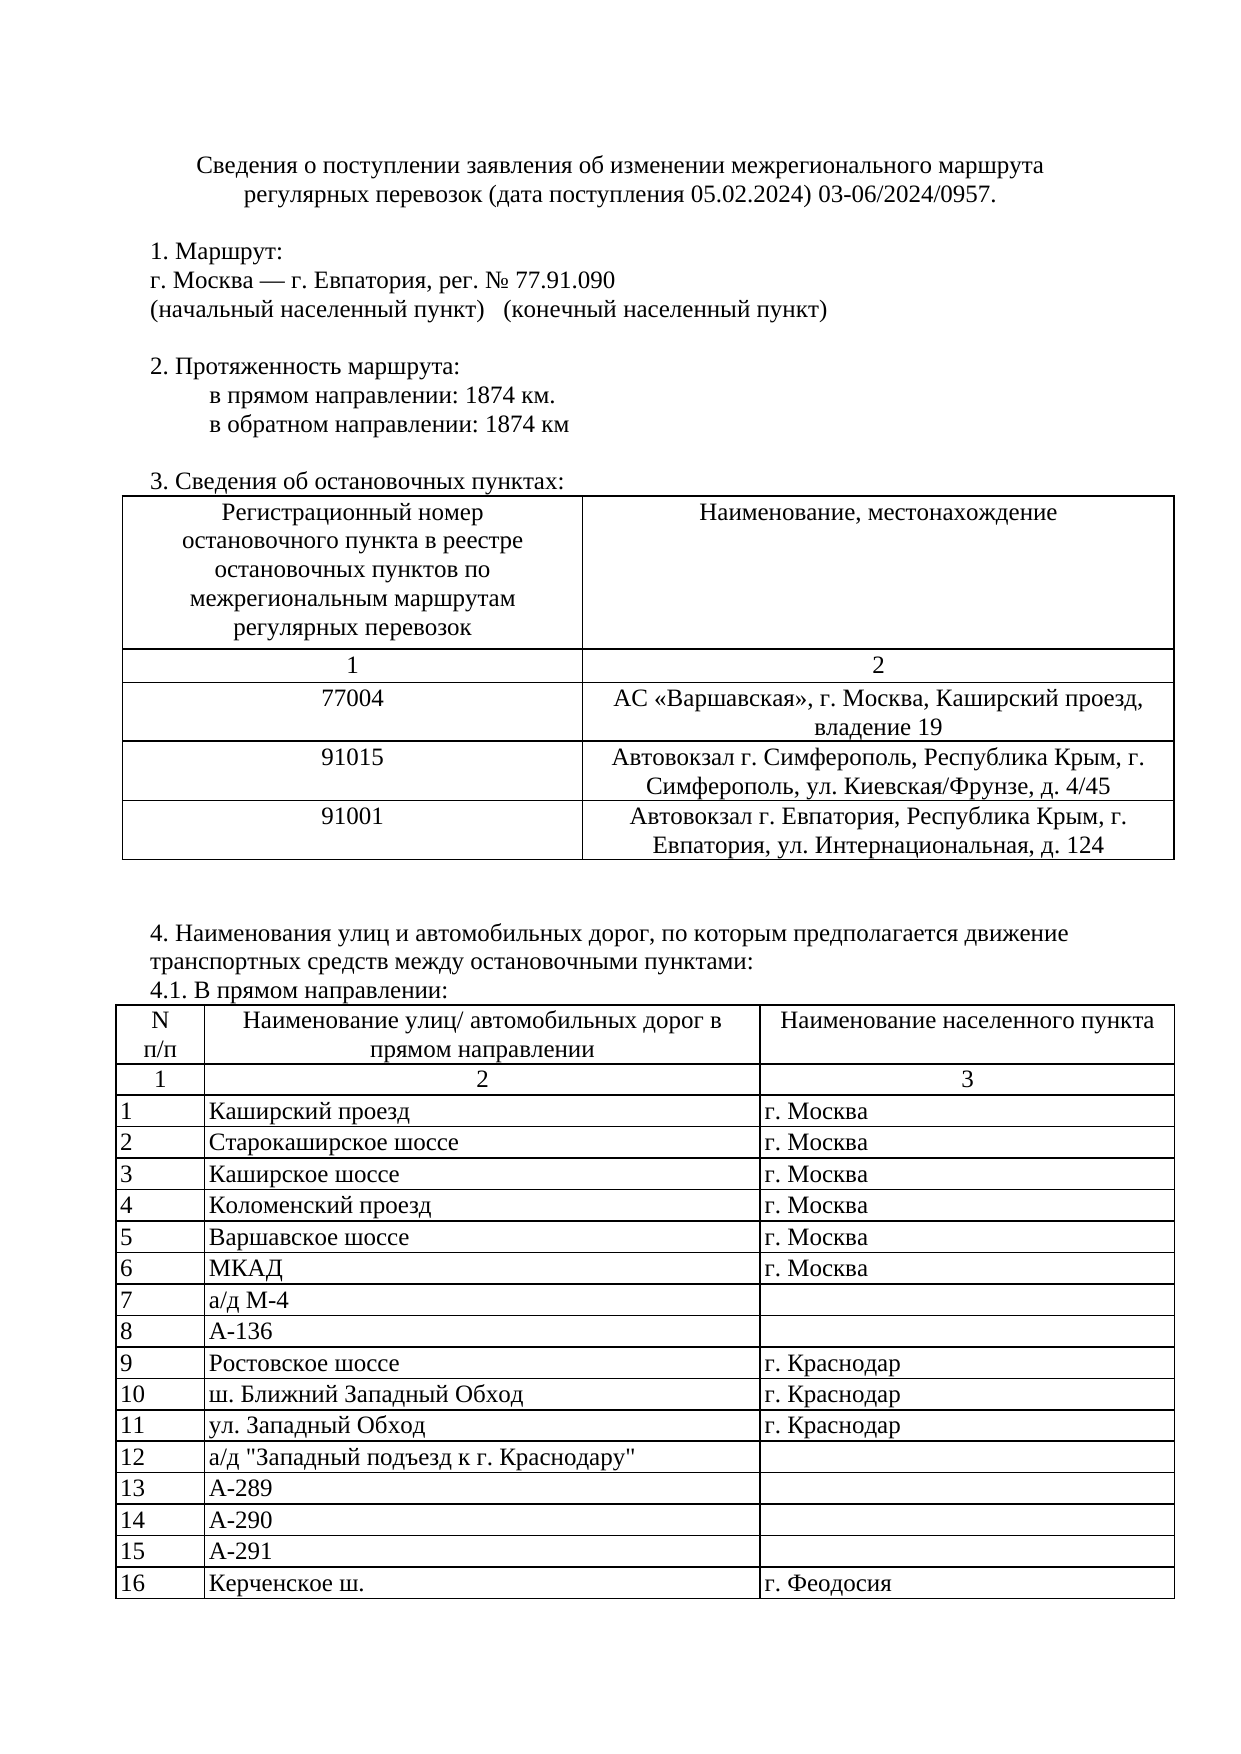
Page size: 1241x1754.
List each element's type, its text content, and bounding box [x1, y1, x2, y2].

table_cell [761, 1316, 1174, 1346]
table_cell г. Москва [761, 1190, 1174, 1220]
table_header Наименование, местонахождение [583, 497, 1173, 648]
table_cell [761, 1473, 1174, 1503]
table_cell 13 [117, 1473, 204, 1503]
table_cell 10 [117, 1379, 204, 1409]
table_cell А-289 [205, 1473, 759, 1503]
table_cell Ростовское шоссе [205, 1348, 759, 1377]
table_cell Автовокзал г. Симферополь, Республика Крым, г. Симферополь, ул. Киевская/Фрунзе, д. 4/45 [583, 742, 1173, 799]
table_cell г. Москва [761, 1159, 1174, 1189]
table_cell г. Краснодар [761, 1411, 1174, 1440]
text 2. Протяженность маршрута: [150, 351, 1090, 380]
table_cell 2 [117, 1127, 204, 1157]
table_cell Керченское ш. [205, 1568, 759, 1598]
table_cell 8 [117, 1316, 204, 1346]
table_cell 91015 [123, 742, 582, 799]
table_cell 3 [117, 1159, 204, 1189]
text (начальный населенный пункт) (конечный населенный пункт) [150, 294, 1090, 322]
table_cell а/д "Западный подъезд к г. Краснодару" [205, 1442, 759, 1472]
table_cell г. Феодосия [761, 1568, 1174, 1598]
table_cell 2 [583, 650, 1173, 681]
table_cell ул. Западный Обход [205, 1411, 759, 1440]
text в прямом направлении: 1874 км. [150, 380, 1090, 409]
table_cell Варшавское шоссе [205, 1222, 759, 1252]
table_cell МКАД [205, 1253, 759, 1283]
table_cell Коломенский проезд [205, 1190, 759, 1220]
table_cell 1 [117, 1096, 204, 1126]
table_cell г. Москва [761, 1127, 1174, 1157]
table_cell 9 [117, 1348, 204, 1377]
table_cell 3 [761, 1065, 1174, 1094]
table_cell А-291 [205, 1536, 759, 1566]
table_header Регистрационный номер остановочного пункта в реестре остановочных пунктов по межрегиональным маршрутам регулярных перевозок [123, 497, 582, 648]
table_cell [761, 1536, 1174, 1566]
text 4.1. В прямом направлении: [150, 975, 1090, 1004]
table_cell г. Москва [761, 1222, 1174, 1252]
table_cell 4 [117, 1190, 204, 1220]
table_cell Каширский проезд [205, 1096, 759, 1126]
table_cell 91001 [123, 801, 582, 858]
table_cell 14 [117, 1505, 204, 1535]
table_cell 16 [117, 1568, 204, 1598]
table_cell 6 [117, 1253, 204, 1283]
table_cell 2 [205, 1065, 759, 1094]
table_cell 11 [117, 1411, 204, 1440]
table_cell г. Краснодар [761, 1348, 1174, 1377]
table_header Наименование улиц/ автомобильных дорог в прямом направлении [205, 1006, 759, 1063]
table_cell [761, 1505, 1174, 1535]
text 3. Сведения об остановочных пунктах: [150, 466, 1090, 495]
table_cell ш. Ближний Западный Обход [205, 1379, 759, 1409]
table_cell А-136 [205, 1316, 759, 1346]
table_cell [761, 1442, 1174, 1472]
table_cell 1 [123, 650, 582, 681]
text Сведения о поступлении заявления об изменении межрегионального маршрута регулярных перевозок (дата поступления 05.02.2024) 03-06/2024/0957. [150, 150, 1090, 207]
table_cell 12 [117, 1442, 204, 1472]
table_cell Каширское шоссе [205, 1159, 759, 1189]
table_cell АС «Варшавская», г. Москва, Каширский проезд, владение 19 [583, 683, 1173, 740]
table_cell А-290 [205, 1505, 759, 1535]
table_cell Автовокзал г. Евпатория, Республика Крым, г. Евпатория, ул. Интернациональная, д. 124 [583, 801, 1173, 858]
table_cell г. Москва [761, 1096, 1174, 1126]
table_cell 77004 [123, 683, 582, 740]
text г. Москва — г. Евпатория, рег. № 77.91.090 [150, 265, 1090, 294]
table_cell г. Москва [761, 1253, 1174, 1283]
table_cell 1 [117, 1065, 204, 1094]
table_cell 7 [117, 1285, 204, 1314]
table_header N п/п [117, 1006, 204, 1063]
table_cell 15 [117, 1536, 204, 1566]
table_cell [761, 1285, 1174, 1314]
table_cell Старокаширское шоссе [205, 1127, 759, 1157]
text в обратном направлении: 1874 км [150, 409, 1090, 437]
text 1. Маршрут: [150, 236, 1090, 265]
table_cell 5 [117, 1222, 204, 1252]
table_cell а/д М-4 [205, 1285, 759, 1314]
table_header Наименование населенного пункта [761, 1006, 1174, 1063]
table_cell г. Краснодар [761, 1379, 1174, 1409]
text 4. Наименования улиц и автомобильных дорог, по которым предполагается движение транспортных средств между остановочными пунктами: [150, 918, 1090, 975]
